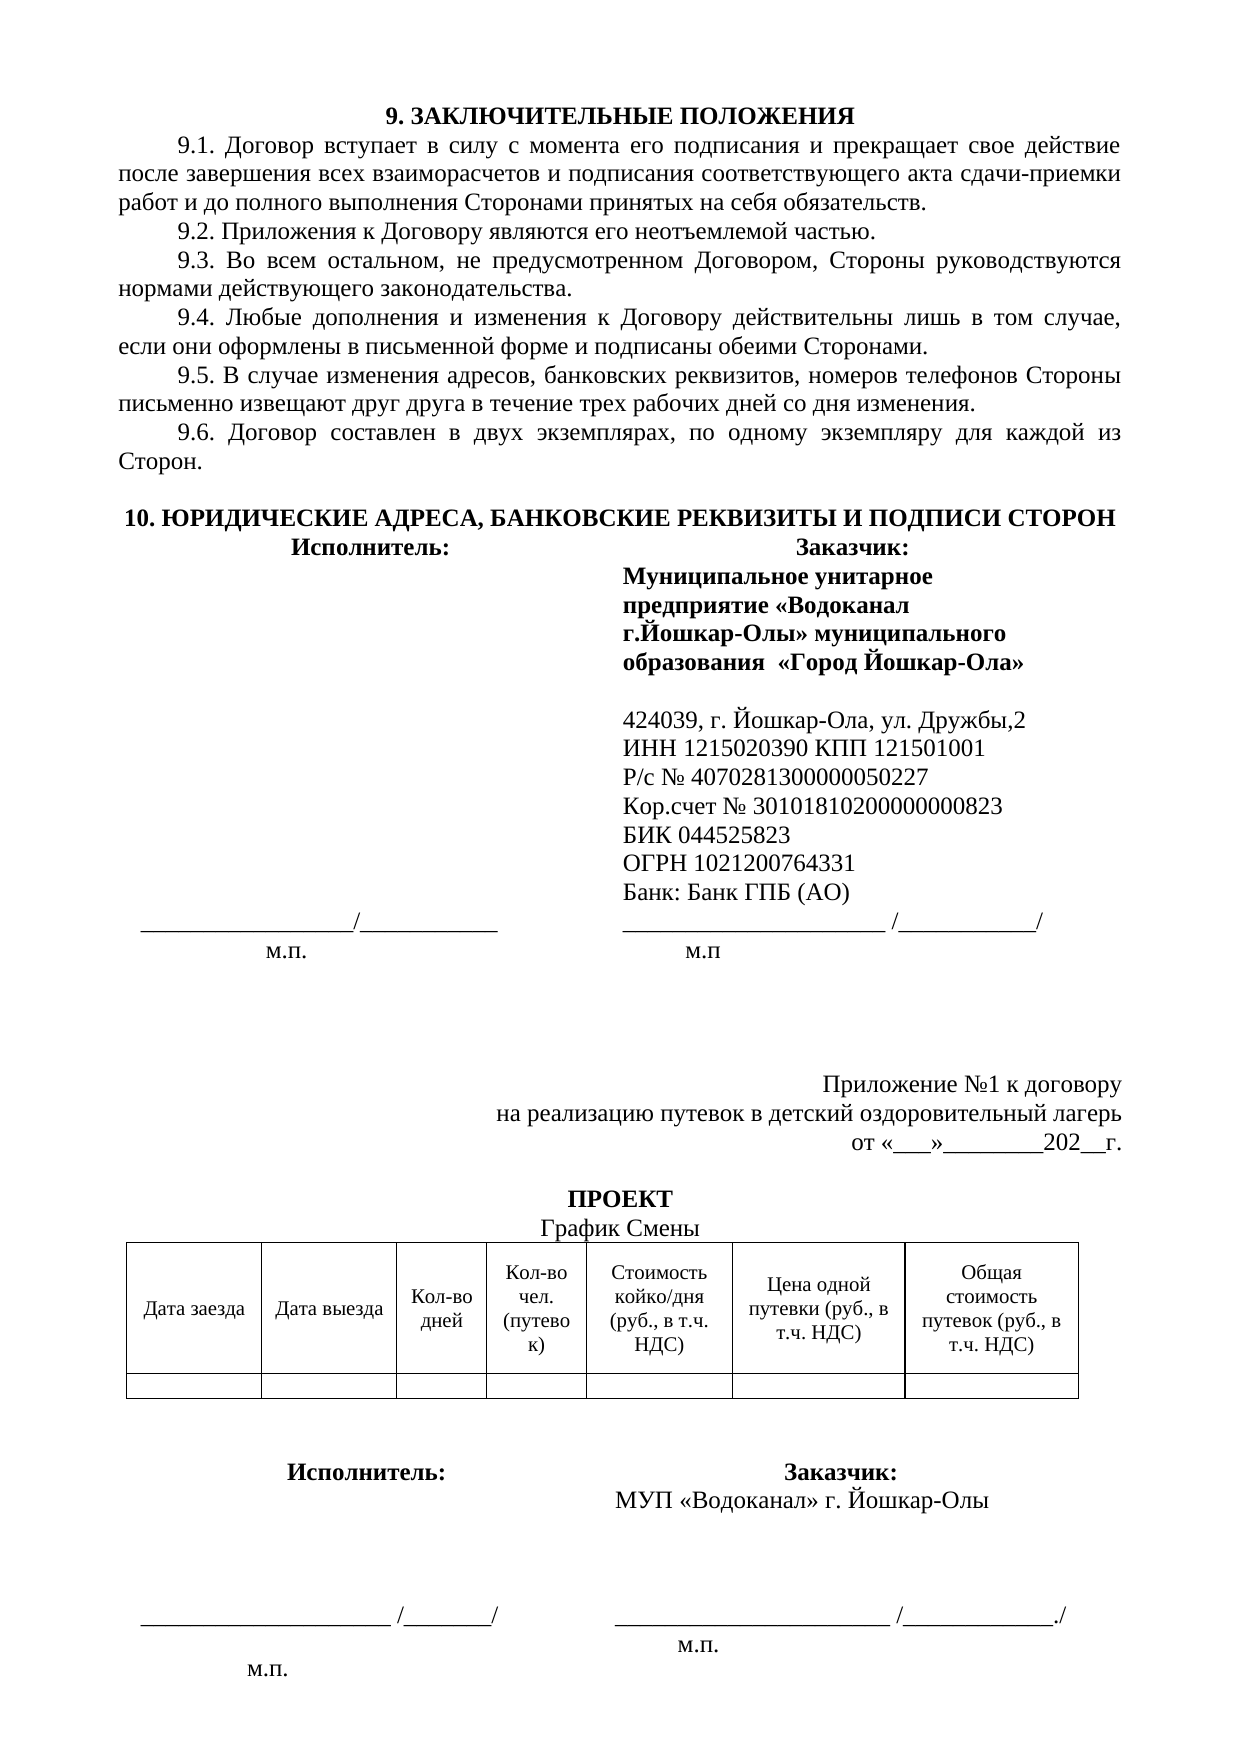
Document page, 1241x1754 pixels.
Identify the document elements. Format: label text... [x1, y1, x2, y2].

text от «___»________202__г. [118, 1127, 1122, 1156]
table_cell [906, 1374, 1078, 1398]
table_header Дата выезда [262, 1243, 396, 1373]
text 9.4. Любые дополнения и изменения к Договору действительны лишь в том случае, если они оформлены в письменной форме и подписаны обеими Сторонами. [118, 302, 1122, 360]
table_header Исполнитель: [129, 532, 611, 561]
text ПРОЕКТ [118, 1184, 1122, 1213]
table_header Общая стоимость путевок (руб., в т.ч. НДС) [906, 1243, 1078, 1373]
table_cell [397, 1374, 486, 1398]
table_cell [127, 1374, 261, 1398]
table_cell [587, 1374, 732, 1398]
table_cell _________________/___________ м.п. [129, 561, 611, 1041]
table_cell МУП «Водоканал» г. Йошкар-Олы ______________________ /____________./ м.п. [604, 1486, 1078, 1682]
text 9.3. Во всем остальном, не предусмотренном Договором, Стороны руководствуются нормами действующего законодательства. [118, 245, 1122, 302]
text График Смены [118, 1213, 1122, 1242]
table_header Заказчик: [604, 1457, 1078, 1486]
table_cell [733, 1374, 904, 1398]
text Приложение №1 к договору [118, 1069, 1122, 1098]
text 9.2. Приложения к Договору являются его неотъемлемой частью. [118, 216, 1122, 245]
table_header Стоимость койко/дня (руб., в т.ч. НДС) [587, 1243, 732, 1373]
text 9.6. Договор составлен в двух экземплярах, по одному экземпляру для каждой из Сторон. [118, 417, 1122, 475]
table_cell Муниципальное унитарное предприятие «Водоканал г.Йошкар-Олы» муниципального образования «Город Йошкар-Ола» 424039, г. Йошкар-Ола, ул. Дружбы,2 ИНН 1215020390 КПП 121501001 Р/с № 4070281300000050227 Кор.счет № 30101810200000000823 БИК 044525823 ОГРН 1021200764331 Банк: Банк ГПБ (АО) _____________________ /___________/ м.п [611, 561, 1093, 1041]
text на реализацию путевок в детский оздоровительный лагерь [118, 1098, 1122, 1127]
table_cell [262, 1374, 396, 1398]
text 10. ЮРИДИЧЕСКИЕ АДРЕСА, БАНКОВСКИЕ РЕКВИЗИТЫ И ПОДПИСИ СТОРОН [118, 503, 1122, 532]
table_header Исполнитель: [129, 1457, 604, 1486]
table_header Заказчик: [611, 532, 1093, 561]
table_header Цена одной путевки (руб., в т.ч. НДС) [733, 1243, 904, 1373]
text 9.1. Договор вступает в силу с момента его подписания и прекращает свое действие после завершения всех взаиморасчетов и подписания соответствующего акта сдачи-приемки работ и до полного выполнения Сторонами принятых на себя обязательств. [118, 130, 1122, 216]
text 9.5. В случае изменения адресов, банковских реквизитов, номеров телефонов Стороны письменно извещают друг друга в течение трех рабочих дней со дня изменения. [118, 360, 1122, 417]
table_header Кол-во чел. (путевок) [487, 1243, 586, 1373]
table_header Кол-во дней [397, 1243, 486, 1373]
table_cell [487, 1374, 586, 1398]
table_header Дата заезда [127, 1243, 261, 1373]
table_cell ____________________ /_______/ м.п. [129, 1486, 604, 1682]
text 9. ЗАКЛЮЧИТЕЛЬНЫЕ ПОЛОЖЕНИЯ [118, 101, 1122, 130]
